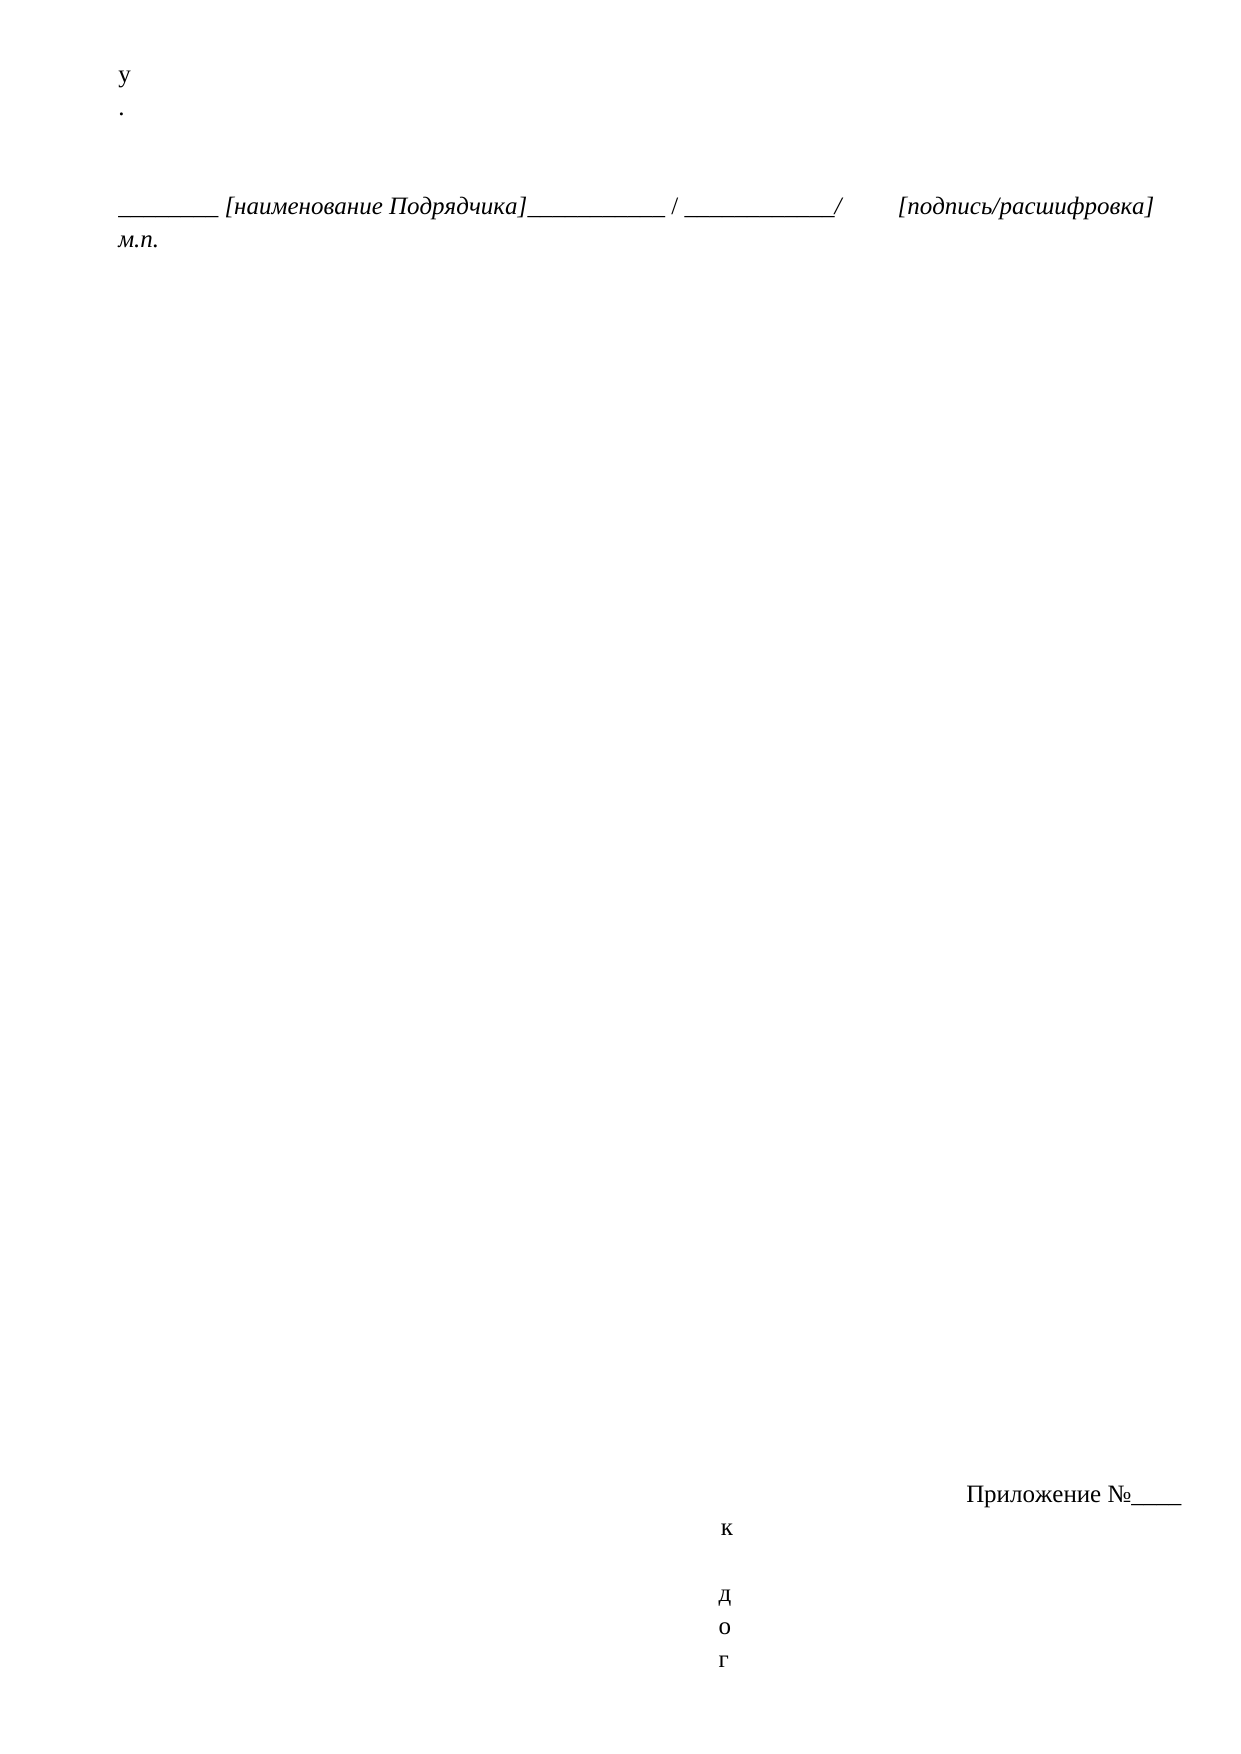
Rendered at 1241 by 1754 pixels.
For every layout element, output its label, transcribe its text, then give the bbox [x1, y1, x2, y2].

text м.п. [118, 224, 1181, 253]
text Приложение №____ [118, 1479, 1181, 1508]
text ________ [наименование Подрядчика]___________ / ____________/ [подпись/расшифровка] [118, 191, 1181, 220]
